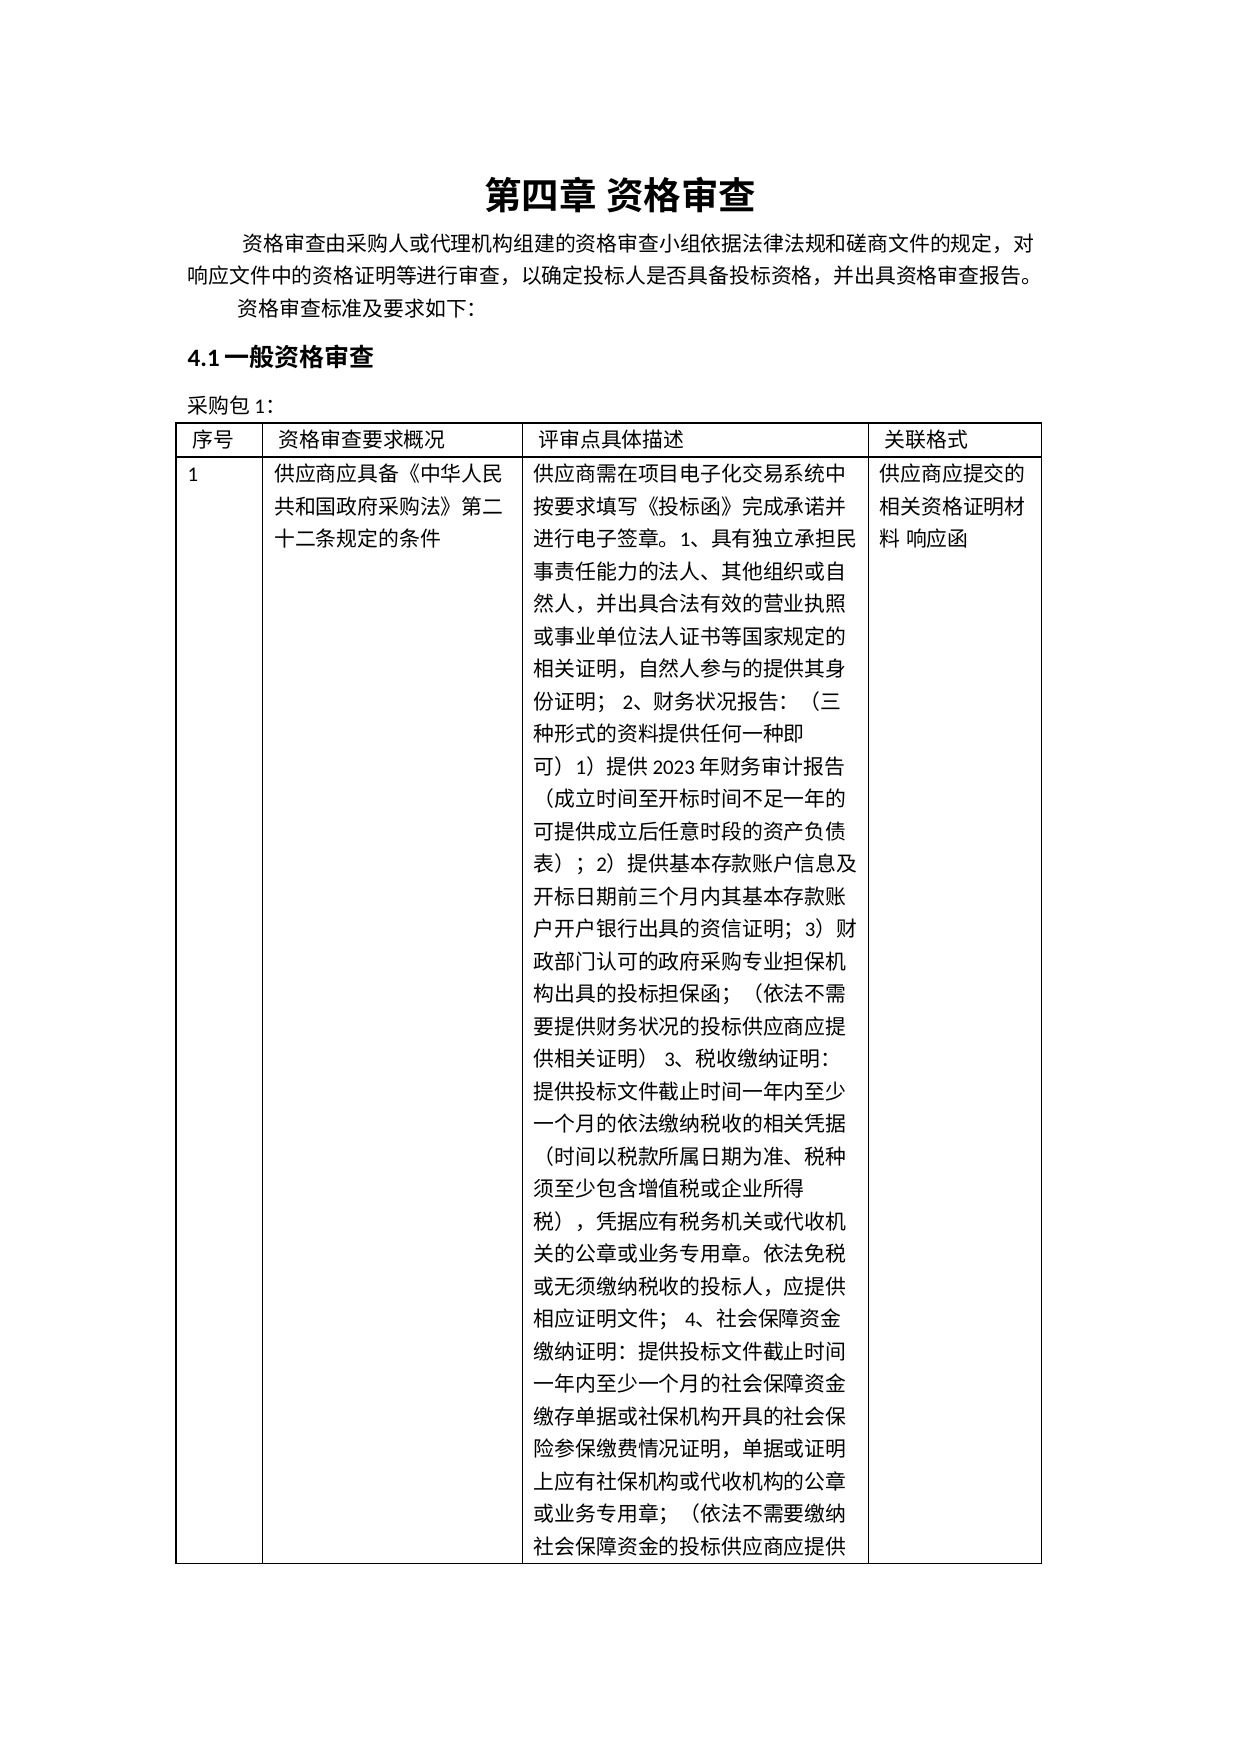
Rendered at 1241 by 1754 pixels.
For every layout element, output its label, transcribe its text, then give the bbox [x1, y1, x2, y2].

table_header 资格审查要求概况 [263, 424, 522, 456]
text 采购包1： [187, 389, 1053, 422]
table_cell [263, 458, 522, 1563]
text 第四章 资格审查 [187, 162, 1053, 227]
table_header 关联格式 [869, 424, 1041, 456]
table_header 评审点具体描述 [523, 424, 868, 456]
table_cell 1 [177, 458, 262, 1563]
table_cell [523, 458, 868, 1563]
table_header 序号 [177, 424, 262, 456]
text 资格审查由采购人或代理机构组建的资格审查小组依据法律法规和磋商文件的规定，对响应文件中的资格证明等进行审查，以确定投标人是否具备投标资格，并出具资格审查报告。 [187, 227, 1053, 292]
table_cell 供应商应提交的相关资格证明材料 响应函 [869, 458, 1041, 1563]
text 资格审查标准及要求如下： [187, 292, 1053, 324]
text 4.1一般资格审查 [187, 324, 1053, 389]
